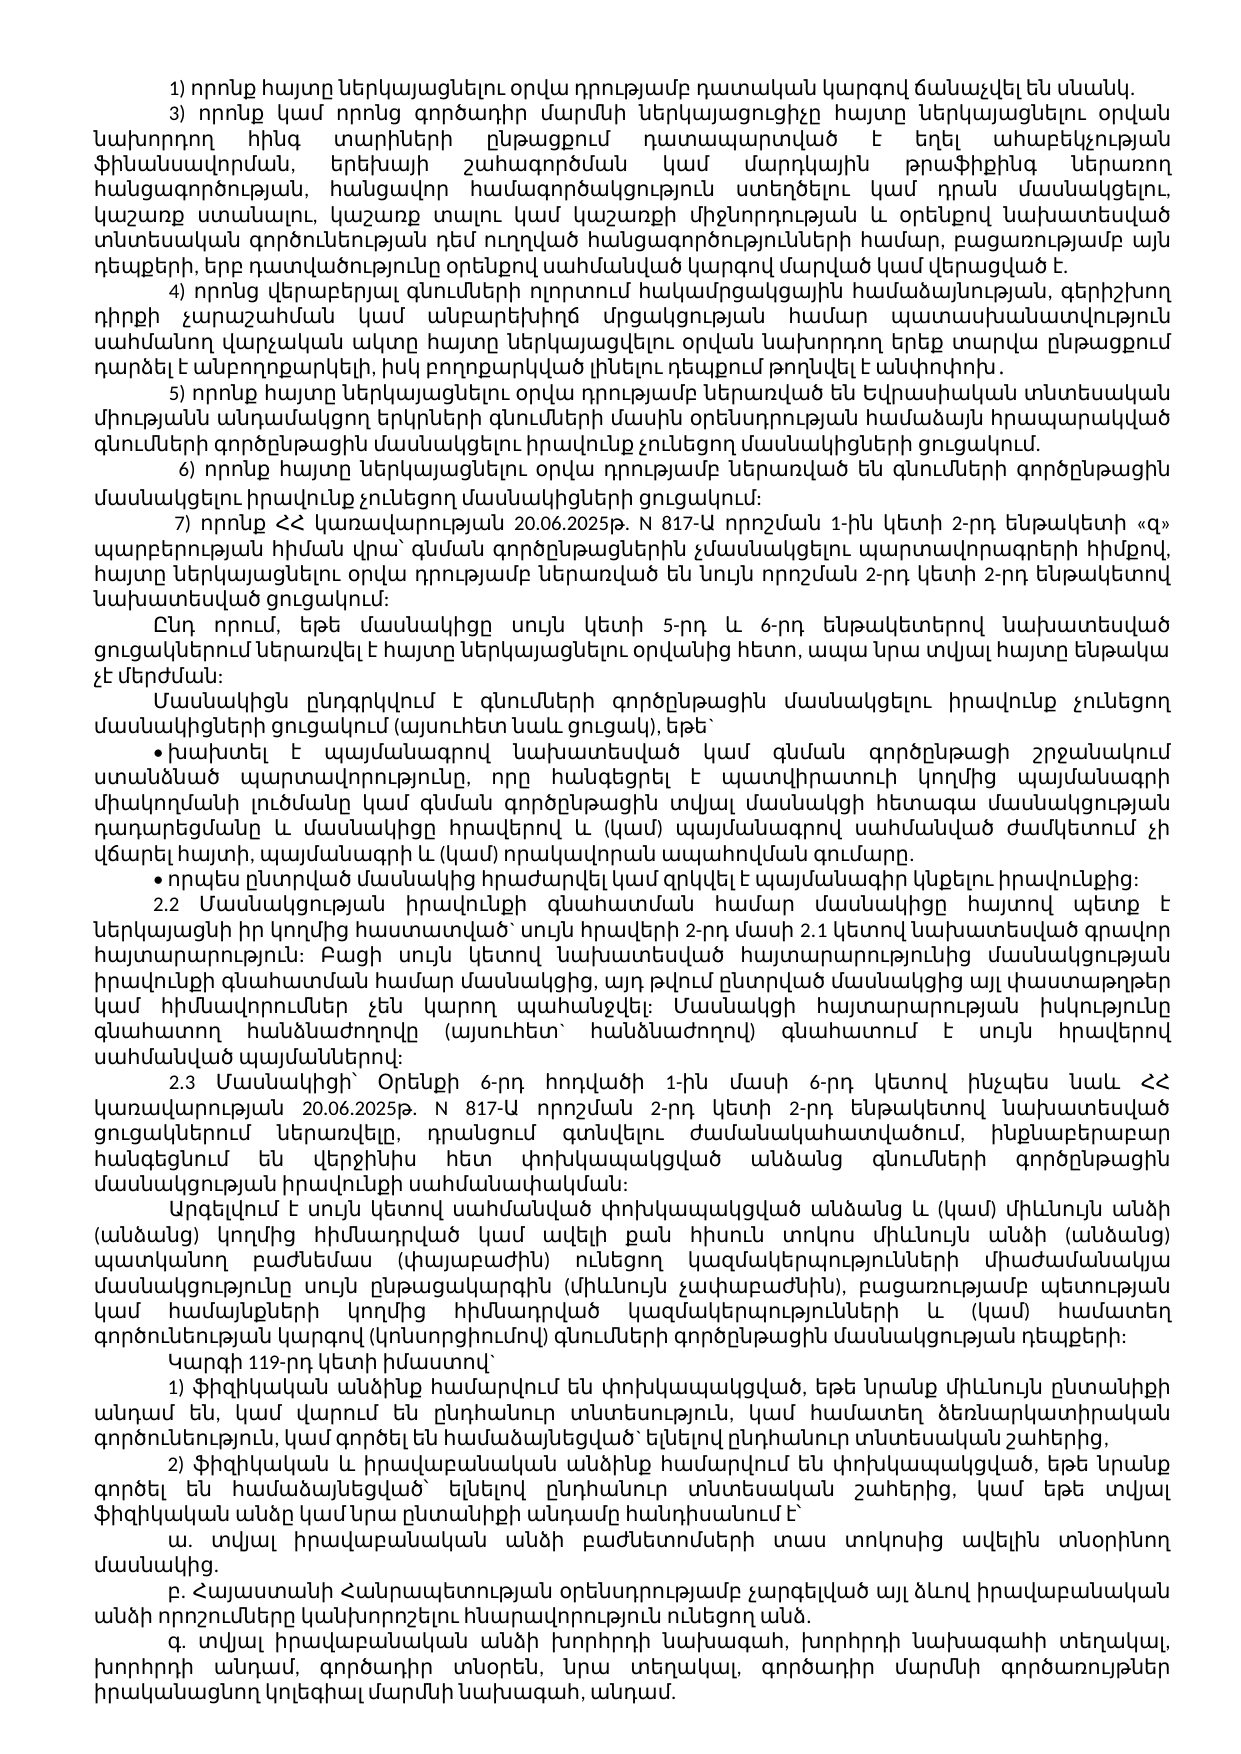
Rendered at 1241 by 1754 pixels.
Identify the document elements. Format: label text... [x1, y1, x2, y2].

text 5) որոնք հայտը ներկայացնելու օրվա դրությամբ ներառված են Եվրասիական տնտեսական միությանն անդամակցող երկրների գնումների մասին օրենսդրության համաձայն հրապարակված գնումների գործընթացին մասնակցելու իրավունք չունեցող մասնակիցների ցուցակում. [94, 380, 1171, 456]
text Մասնակիցն ընդգրկվում է գնումների գործընթացին մասնակցելու իրավունք չունեցող մասնակիցների ցուցակում (այսուհետ նաև ցուցակ), եթե` [94, 688, 1171, 739]
text 1) որոնք հայտը ներկայացնելու օրվա դրությամբ դատական կարգով ճանաչվել են սնանկ. [94, 75, 1171, 100]
text • որպես ընտրված մասնակից հրաժարվել կամ զրկվել է պայմանագիր կնքելու իրավունքից: [94, 866, 1171, 892]
text 4) որոնց վերաբերյալ գնումների ոլորտում հակամրցակցային համաձայնության, գերիշխող դիրքի չարաշահման կամ անբարեխիղճ մրցակցության համար պատասխանատվություն սահմանող վարչական ակտը հայտը ներկայացվելու օրվան նախորդող երեք տարվա ընթացքում դարձել է անբողոքարկելի, իսկ բողոքարկված լինելու դեպքում թողնվել է անփոփոխ․ [94, 278, 1171, 380]
text 6) որոնք հայտը ներկայացնելու օրվա դրությամբ ներառված են գնումների գործընթացին մասնակցելու իրավունք չունեցող մասնակիցների ցուցակում: [94, 456, 1171, 510]
text 2.3 Մասնակիցի՝ Օրենքի 6-րդ հոդվածի 1-ին մասի 6-րդ կետով ինչպես նաև ՀՀ կառավարության 20.06.2025թ. N 817-Ա որոշման 2-րդ կետի 2-րդ ենթակետով նախատեսված ցուցակներում ներառվելը, դրանցում գտնվելու ժամանակահատվածում, ինքնաբերաբար հանգեցնում են վերջինիս հետ փոխկապակցված անձանց գնումների գործընթացին մասնակցության իրավունքի սահմանափակման: [94, 1069, 1171, 1197]
text 3) որոնք կամ որոնց գործադիր մարմնի ներկայացուցիչը հայտը ներկայացնելու օրվան նախորդող հինգ տարիների ընթացքում դատապարտված է եղել ահաբեկչության ֆինանսավորման, երեխայի շահագործման կամ մարդկային թրաֆիքինգ ներառող հանցագործության, հանցավոր համագործակցություն ստեղծելու կամ դրան մասնակցելու, կաշառք ստանալու, կաշառք տալու կամ կաշառքի միջնորդության և օրենքով նախատեսված տնտեսական գործունեության դեմ ուղղված հանցագործությունների համար, բացառությամբ այն դեպքերի, երբ դատվածությունը օրենքով սահմանված կարգով մարված կամ վերացված է. [94, 100, 1171, 278]
text • խախտել է պայմանագրով նախատեսված կամ գնման գործընթացի շրջանակում ստանձնած պարտավորությունը, որը հանգեցրել է պատվիրատուի կողմից պայմանագրի միակողմանի լուծմանը կամ գնման գործընթացին տվյալ մասնակցի հետագա մասնակցության դադարեցմանը և մասնակիցը հրավերով և (կամ) պայմանագրով սահմանված ժամկետում չի վճարել հայտի, պայմանագրի և (կամ) որակավորան ապահովման գումարը. [94, 739, 1171, 866]
text գ. տվյալ իրավաբանական անձի խորհրդի նախագահ, խորհրդի նախագահի տեղակալ, խորհրդի անդամ, գործադիր տնօրեն, նրա տեղակալ, գործադիր մարմնի գործառույթներ իրականացնող կոլեգիալ մարմնի նախագահ, անդամ. [94, 1629, 1171, 1705]
text 7) որոնք ՀՀ կառավարության 20.06.2025թ. N 817-Ա որոշման 1-ին կետի 2-րդ ենթակետի «զ» պարբերության հիման վրա՝ գնման գործընթացներին չմասնակցելու պարտավորագրերի հիմքով, հայտը ներկայացնելու օրվա դրությամբ ներառված են նույն որոշման 2-րդ կետի 2-րդ ենթակետով նախատեսված ցուցակում: [94, 510, 1171, 612]
text 2) ֆիզիկական և իրավաբանական անձինք համարվում են փոխկապակցված, եթե նրանք գործել են համաձայնեցված՝ ելնելով ընդհանուր տնտեսական շահերից, կամ եթե տվյալ ֆիզիկական անձը կամ նրա ընտանիքի անդամը հանդիսանում է՝ [94, 1451, 1171, 1527]
text 1) ֆիզիկական անձինք համարվում են փոխկապակցված, եթե նրանք միևնույն ընտանիքի անդամ են, կամ վարում են ընդհանուր տնտեսություն, կամ համատեղ ձեռնարկատիրական գործունեություն, կամ գործել են համաձայնեցված` ելնելով ընդհանուր տնտեսական շահերից, [94, 1374, 1171, 1451]
text բ. Հայաստանի Հանրապետության օրենսդրությամբ չարգելված այլ ձևով իրավաբանական անձի որոշումները կանխորոշելու հնարավորություն ունեցող անձ. [94, 1578, 1171, 1629]
text Կարգի 119-րդ կետի իմաստով` [94, 1349, 1171, 1374]
text ա. տվյալ իրավաբանական անձի բաժնետոմսերի տաս տոկոսից ավելին տնօրինող մասնակից. [94, 1527, 1171, 1578]
text 2.2 Մասնակցության իրավունքի գնահատման համար մասնակիցը հայտով պետք է ներկայացնի իր կողմից հաստատված` սույն հրավերի 2-րդ մասի 2.1 կետով նախատեսված գրավոր հայտարարություն: Բացի սույն կետով նախատեսված հայտարարությունից մասնակցության իրավունքի գնահատման համար մասնակցից, այդ թվում ընտրված մասնակցից այլ փաստաթղթեր կամ հիմնավորումներ չեն կարող պահանջվել: Մասնակցի հայտարարության իսկությունը գնահատող հանձնաժողովը (այսուհետ` հանձնաժողով) գնահատում է սույն հրավերով սահմանված պայմաններով: [94, 892, 1171, 1069]
text Արգելվում է սույն կետով սահմանված փոխկապակցված անձանց և (կամ) միևնույն անձի (անձանց) կողմից հիմնադրված կամ ավելի քան հիսուն տոկոս միևնույն անձի (անձանց) պատկանող բաժնեմաս (փայաբաժին) ունեցող կազմակերպությունների միաժամանակյա մասնակցությունը սույն ընթացակարգին (միևնույն չափաբաժնին), բացառությամբ պետության կամ համայնքների կողմից հիմնադրված կազմակերպությունների և (կամ) համատեղ գործունեության կարգով (կոնսորցիումով) գնումների գործընթացին մասնակցության դեպքերի: [94, 1197, 1171, 1349]
text Ընդ որում, եթե մասնակիցը սույն կետի 5-րդ և 6-րդ ենթակետերով նախատեսված ցուցակներում ներառվել է հայտը ներկայացնելու օրվանից հետո, ապա նրա տվյալ հայտը ենթակա չէ մերժման: [94, 612, 1171, 688]
